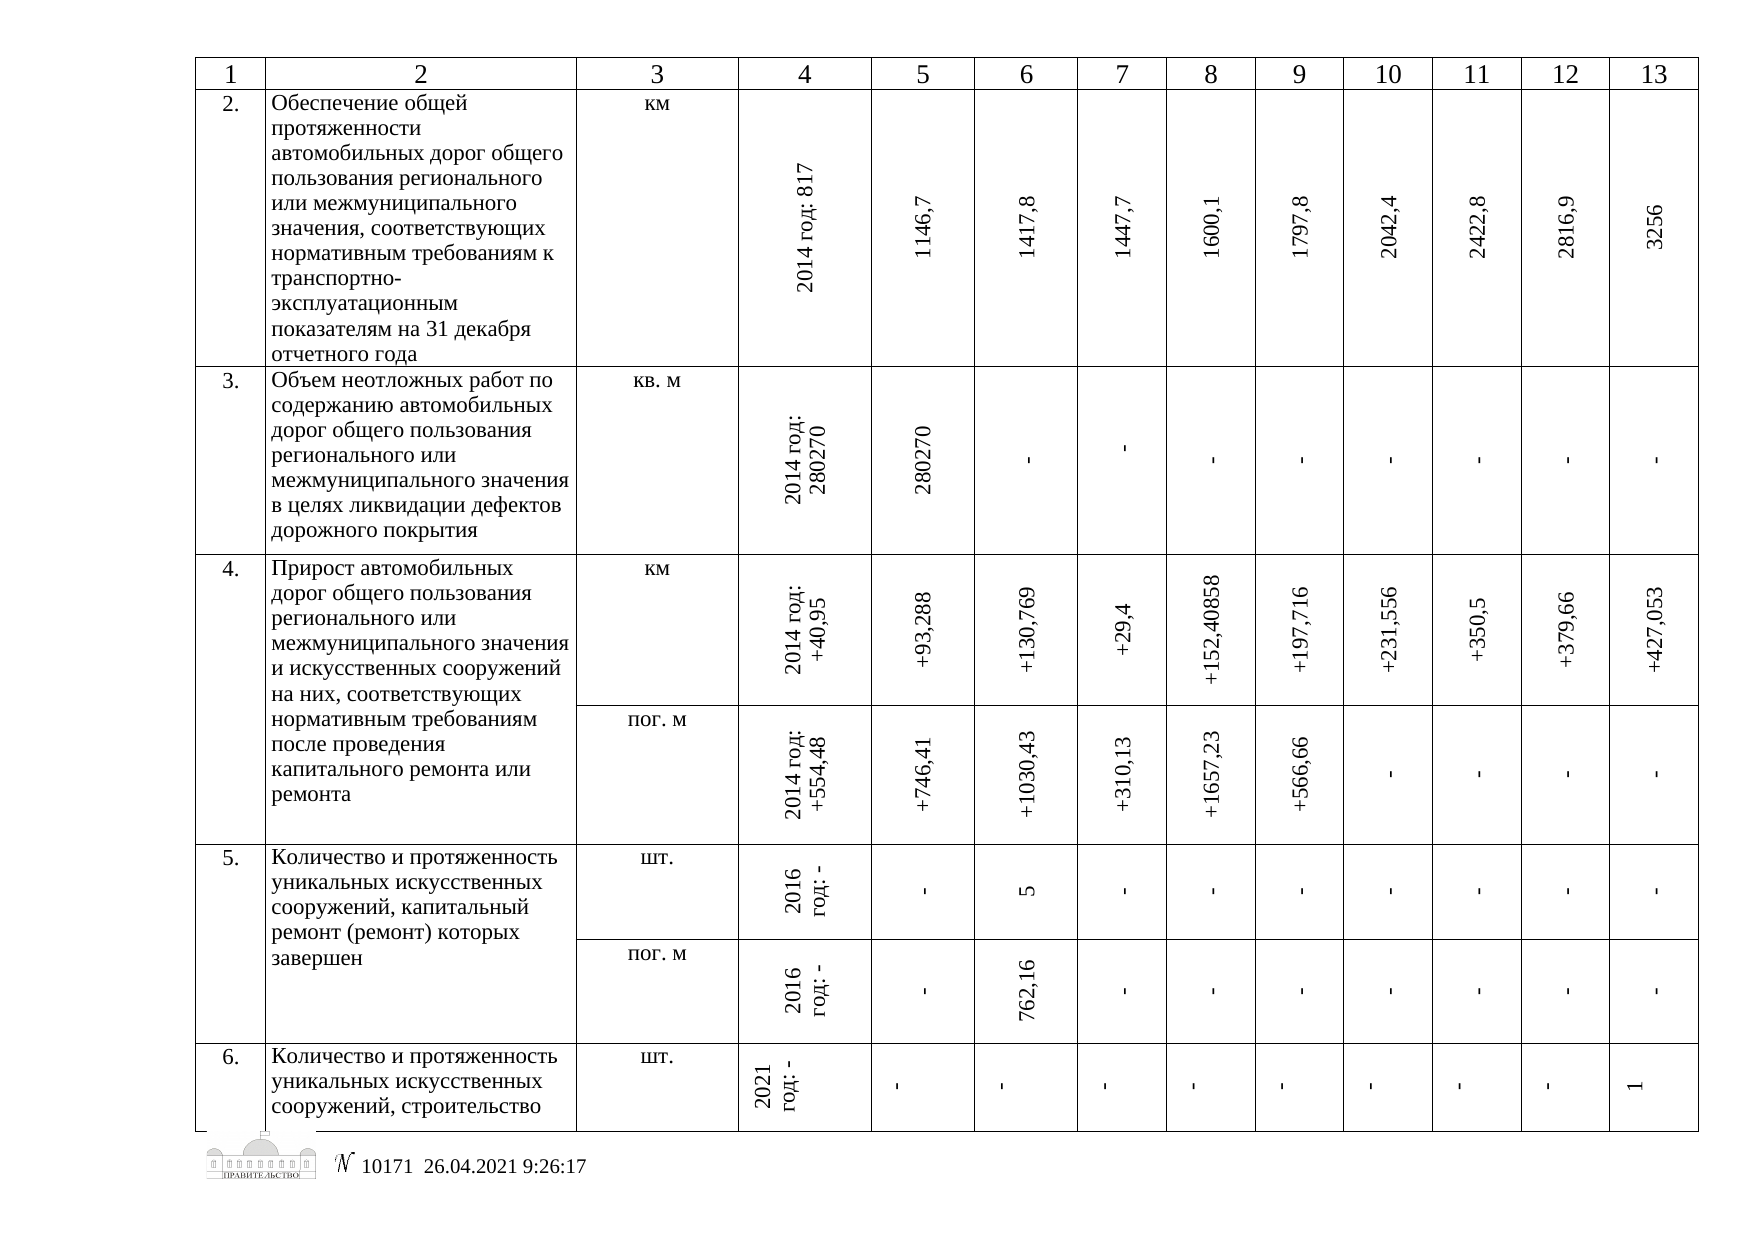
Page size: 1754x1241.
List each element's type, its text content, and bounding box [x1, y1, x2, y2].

table_cell 1797,8 [1256, 90, 1343, 366]
table_cell 280270 [872, 367, 974, 554]
table_cell - [1522, 367, 1609, 554]
table_cell - [1078, 1044, 1166, 1131]
table_cell +746,41 [872, 706, 974, 843]
table_cell 2014 год: +40,95 [739, 555, 871, 705]
table_cell 5. [196, 845, 265, 1042]
table_header 13 [1610, 58, 1698, 89]
table_cell - [1433, 367, 1521, 554]
table_cell +566,66 [1256, 706, 1343, 843]
table_cell Количество и протяженность уникальных искусственных сооружений, строительство (реконструкция) которых завершено [266, 1044, 576, 1131]
table_cell шт. [577, 1044, 738, 1131]
table_cell 3. [196, 367, 265, 554]
table_cell +350,5 [1433, 555, 1521, 705]
table_cell Объем неотложных работ по содержанию автомобильных дорог общего пользования регионального или межмуниципального значения в целях ликвидации дефектов дорожного покрытия [266, 367, 576, 554]
table_cell - [1344, 845, 1432, 939]
table_header 4 [739, 58, 871, 89]
table_cell - [1167, 367, 1255, 554]
table_cell +379,66 [1522, 555, 1609, 705]
table_cell 1 [1610, 1044, 1698, 1131]
table_header 11 [1433, 58, 1521, 89]
table_header 6 [975, 58, 1077, 89]
table_cell - [975, 367, 1077, 554]
table_cell 2014 год: 817 [739, 90, 871, 366]
table_cell 2422,8 [1433, 90, 1521, 366]
table_cell - [1078, 940, 1166, 1042]
table_cell - [872, 940, 974, 1042]
table_cell - [1167, 845, 1255, 939]
table_cell 2042,4 [1344, 90, 1432, 366]
table_cell - [1433, 940, 1521, 1042]
table_cell +152,40858 [1167, 555, 1255, 705]
table_cell Количество и протяженность уникальных искусственных сооружений, капитальный ремонт (ремонт) которых завершен [266, 845, 576, 1042]
table_cell 4. [196, 555, 265, 843]
table_cell - [1522, 706, 1609, 843]
table_cell +93,288 [872, 555, 974, 705]
table_header 9 [1256, 58, 1343, 89]
table_cell +231,556 [1344, 555, 1432, 705]
picture [330, 1150, 359, 1174]
table_cell - [1256, 845, 1343, 939]
table_cell км [577, 90, 738, 366]
table_cell - [1610, 940, 1698, 1042]
table_cell - [1167, 940, 1255, 1042]
table_cell +1657,23 [1167, 706, 1255, 843]
table_cell - [1344, 706, 1432, 843]
table_cell +1030,43 [975, 706, 1077, 843]
table_cell +130,769 [975, 555, 1077, 705]
table_cell 5 [975, 845, 1077, 939]
table_cell - [1433, 1044, 1521, 1131]
table_cell +310,13 [1078, 706, 1166, 843]
table_header 1 [196, 58, 265, 89]
table_cell 6. [196, 1044, 265, 1131]
table_cell - [1433, 845, 1521, 939]
table_cell 1146,7 [872, 90, 974, 366]
table_cell 2014 год: 280270 [739, 367, 871, 554]
table_cell - [1610, 845, 1698, 939]
table_cell +427,053 [1610, 555, 1698, 705]
picture [206, 1131, 316, 1179]
table_cell 762,16 [975, 940, 1077, 1042]
table_cell - [1344, 367, 1432, 554]
table_cell - [872, 845, 974, 939]
table_header 2 [266, 58, 576, 89]
table_header 12 [1522, 58, 1609, 89]
table_cell кв. м [577, 367, 738, 554]
table_cell 2021 год: - [739, 1044, 871, 1131]
table_cell - [1256, 940, 1343, 1042]
table_cell 2016 год: - [739, 845, 871, 939]
table_cell 3256 [1610, 90, 1698, 366]
table_cell - [975, 1044, 1077, 1131]
table_cell +197,716 [1256, 555, 1343, 705]
table_header 3 [577, 58, 738, 89]
table_header 8 [1167, 58, 1255, 89]
table_cell - [1522, 940, 1609, 1042]
table_cell 2014 год: +554,48 [739, 706, 871, 843]
table_cell 2816,9 [1522, 90, 1609, 366]
table_header 5 [872, 58, 974, 89]
table_cell - [1610, 367, 1698, 554]
table_cell км [577, 555, 738, 705]
table_header 7 [1078, 58, 1166, 89]
table_cell - [1344, 1044, 1432, 1131]
table_cell - [1078, 845, 1166, 939]
table_cell - [1522, 1044, 1609, 1131]
table_cell - [1344, 940, 1432, 1042]
table_cell Прирост автомобильных дорог общего пользования регионального или межмуниципального значения и искусственных сооружений на них, соответствующих нормативным требованиям после проведения капитального ремонта или ремонта [266, 555, 576, 843]
table_cell 2. [196, 90, 265, 366]
table_cell Обеспечение общей протяженности автомобильных дорог общего пользования регионального или межмуниципального значения, соответствующих нормативным требованиям к транспортно- эксплуатационным показателям на 31 декабря отчетного года [266, 90, 576, 366]
table_cell 1417,8 [975, 90, 1077, 366]
table_cell - [1167, 1044, 1255, 1131]
table_cell - [1433, 706, 1521, 843]
table_cell - [1610, 706, 1698, 843]
table_cell пог. м [577, 940, 738, 1042]
table_header 10 [1344, 58, 1432, 89]
table_cell +29,4 [1078, 555, 1166, 705]
table_cell пог. м [577, 706, 738, 843]
table_cell - [1078, 367, 1166, 554]
table_cell 1447,7 [1078, 90, 1166, 366]
table_cell - [872, 1044, 974, 1131]
table_cell шт. [577, 845, 738, 939]
table_cell - [1522, 845, 1609, 939]
table_cell - [1256, 367, 1343, 554]
table_cell - [1256, 1044, 1343, 1131]
table_cell 1600,1 [1167, 90, 1255, 366]
table_cell 2016 год: - [739, 940, 871, 1042]
